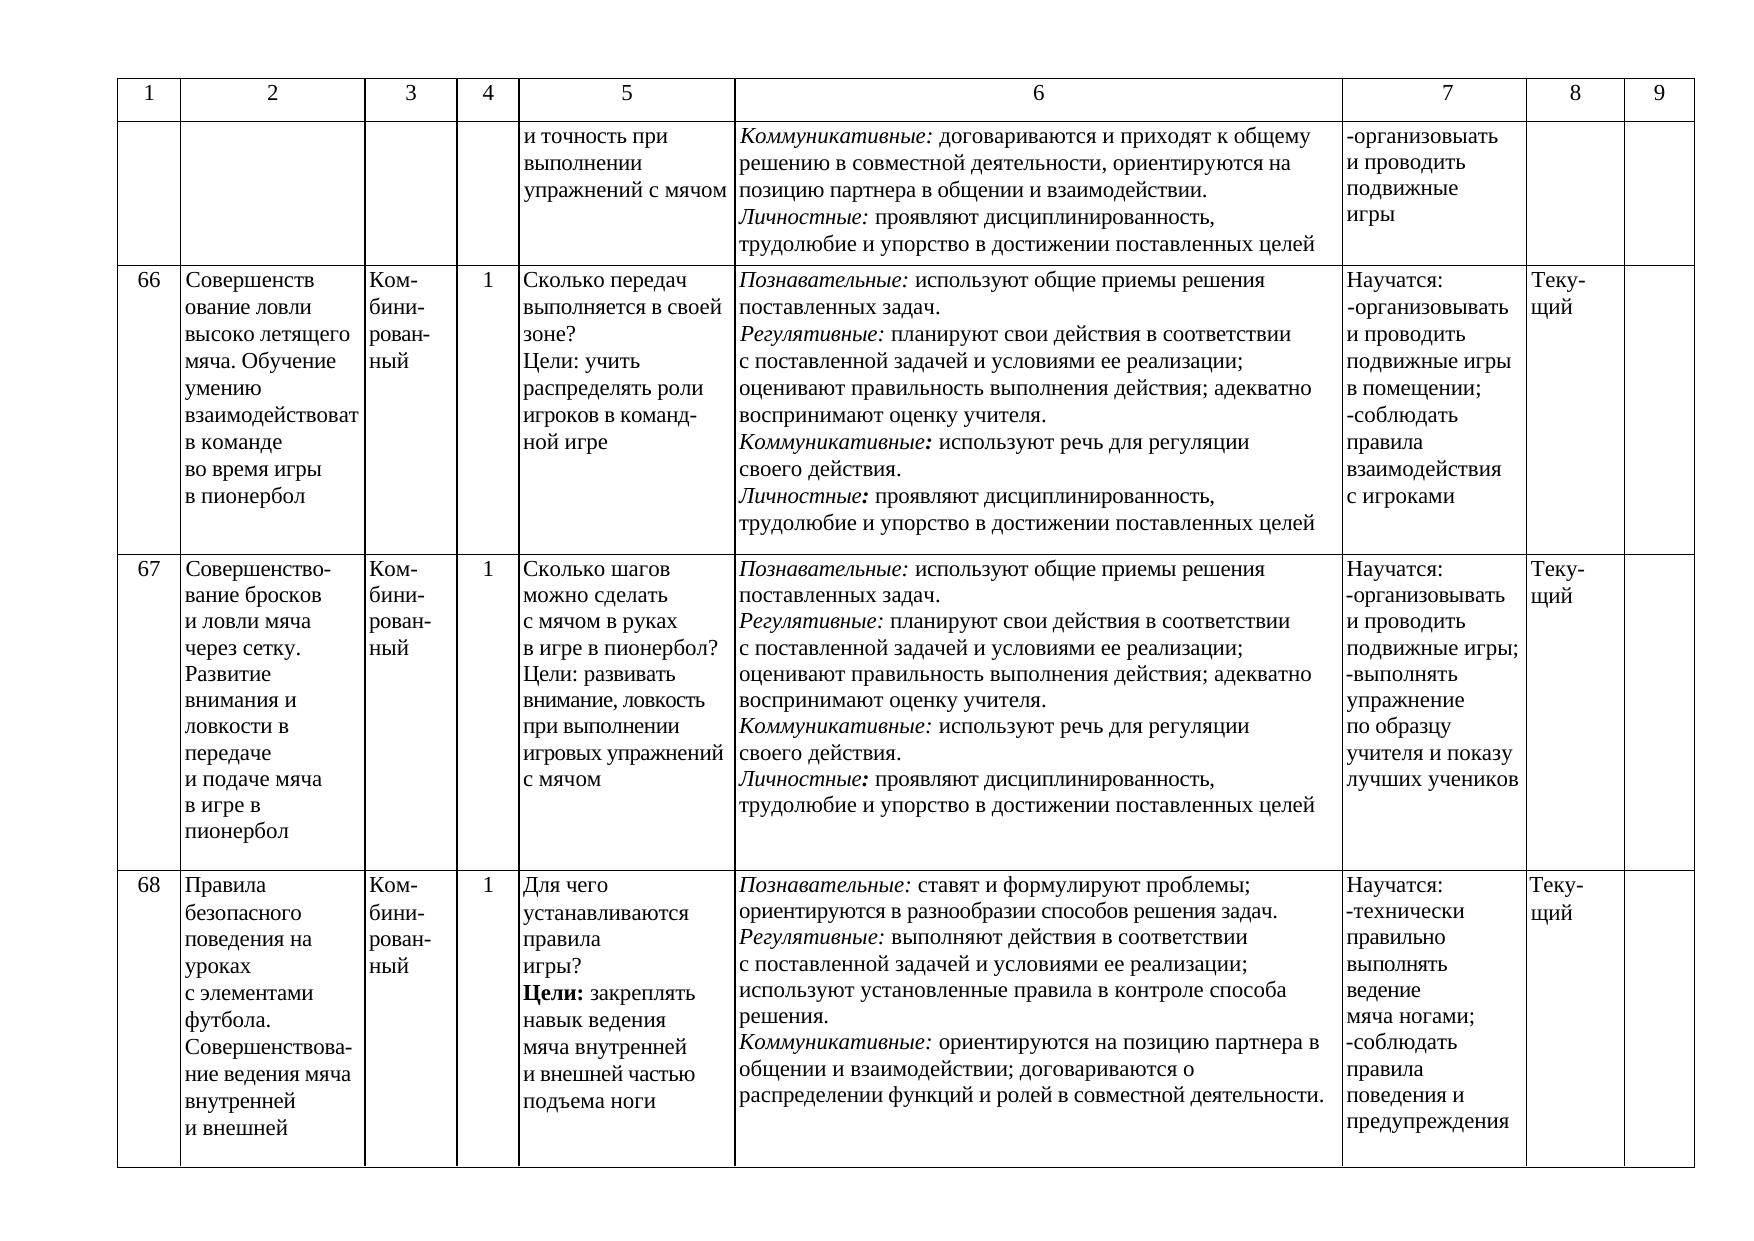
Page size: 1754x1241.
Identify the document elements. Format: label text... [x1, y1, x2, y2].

table_cell [1527, 122, 1624, 265]
table_cell 1 [458, 555, 518, 870]
table_cell Сколько шагов можно сделать с мячом в руках в игре в пионербол? Цели: развивать внимание, ловкость при выполнении игровых упражнений с мячом [520, 555, 734, 870]
table_cell [1625, 266, 1694, 554]
table_cell [1625, 122, 1694, 265]
table_cell 66 [118, 266, 180, 554]
table_header 4 [458, 79, 518, 121]
table_cell и точность при выполнении упражнений с мячом [520, 122, 734, 265]
table_cell Научатся: -организовывать и проводить подвижные игры в помещении; -соблюдать правила взаимодействия с игроками [1343, 266, 1526, 554]
table_header 6 [736, 79, 1342, 121]
table_cell Для чего устанавливаются правила игры? Цели: закреплять навык ведения мяча внутренней и внешней частью подъема ноги [520, 871, 734, 1166]
table_cell -организовыать и проводить подвижные игры [1343, 122, 1526, 265]
table_cell 1 [458, 871, 518, 1166]
table_cell Коммуникативные: договариваются и приходят к общему решению в совместной деятельности, ориентируются на позицию партнера в общении и взаимодействии. Личностные: проявляют дисциплинированность, трудолюбие и упорство в достижении поставленных целей [736, 122, 1342, 265]
table_cell [1625, 555, 1694, 870]
table_cell Теку- щий [1527, 555, 1624, 870]
table_cell Сколько передач выполняется в своей зоне? Цели: учить распределять роли игроков в команд- ной игре [520, 266, 734, 554]
table_cell Теку- щий [1527, 266, 1624, 554]
table_cell [118, 122, 180, 265]
table_header 1 [118, 79, 180, 121]
table_cell Ком- бини- рован- ный [366, 555, 456, 870]
table_cell 68 [118, 871, 180, 1166]
table_cell Совершенствование ловли высоко летящего мяча. Обучение умению взаимодействоват в команде во время игры в пионербол [181, 266, 364, 554]
table_cell Совершенство- вание бросков и ловли мяча через сетку. Развитие внимания и ловкости в передаче и подаче мяча в игре в пионербол [181, 555, 364, 870]
table_header 2 [181, 79, 364, 121]
table_cell Правила безопасного поведения на уроках с элементами футбола. Совершенствова- ние ведения мяча внутренней и внешней [181, 871, 364, 1166]
table_header 9 [1625, 79, 1694, 121]
table_header 7 [1343, 79, 1526, 121]
table_cell Ком- бини- рован- ный [366, 266, 456, 554]
table_cell Ком- бини- рован- ный [366, 871, 456, 1166]
table_cell 1 [458, 266, 518, 554]
table_cell [366, 122, 456, 265]
table_cell [181, 122, 364, 265]
table_cell 67 [118, 555, 180, 870]
table_header 8 [1527, 79, 1624, 121]
table_header 5 [520, 79, 734, 121]
table_cell [1625, 871, 1694, 1166]
table_cell Научатся: -организовывать и проводить подвижные игры; -выполнять упражнение по образцу учителя и показу лучших учеников [1343, 555, 1526, 870]
table_cell Познавательные: ставят и формулируют проблемы; ориентируются в разнообразии способов решения задач. Регулятивные: выполняют действия в соответствии с поставленной задачей и условиями ее реализации; используют установленные правила в контроле способа решения. Коммуникативные: ориентируются на позицию партнера в общении и взаимодействии; договариваются о распределении функций и ролей в совместной деятельности. [736, 871, 1342, 1166]
table_cell Теку- щий [1527, 871, 1624, 1166]
table_header 3 [366, 79, 456, 121]
table_cell [458, 122, 518, 265]
table_cell Научатся: -технически правильно выполнять ведение мяча ногами; -соблюдать правила поведения и предупреждения [1343, 871, 1526, 1166]
